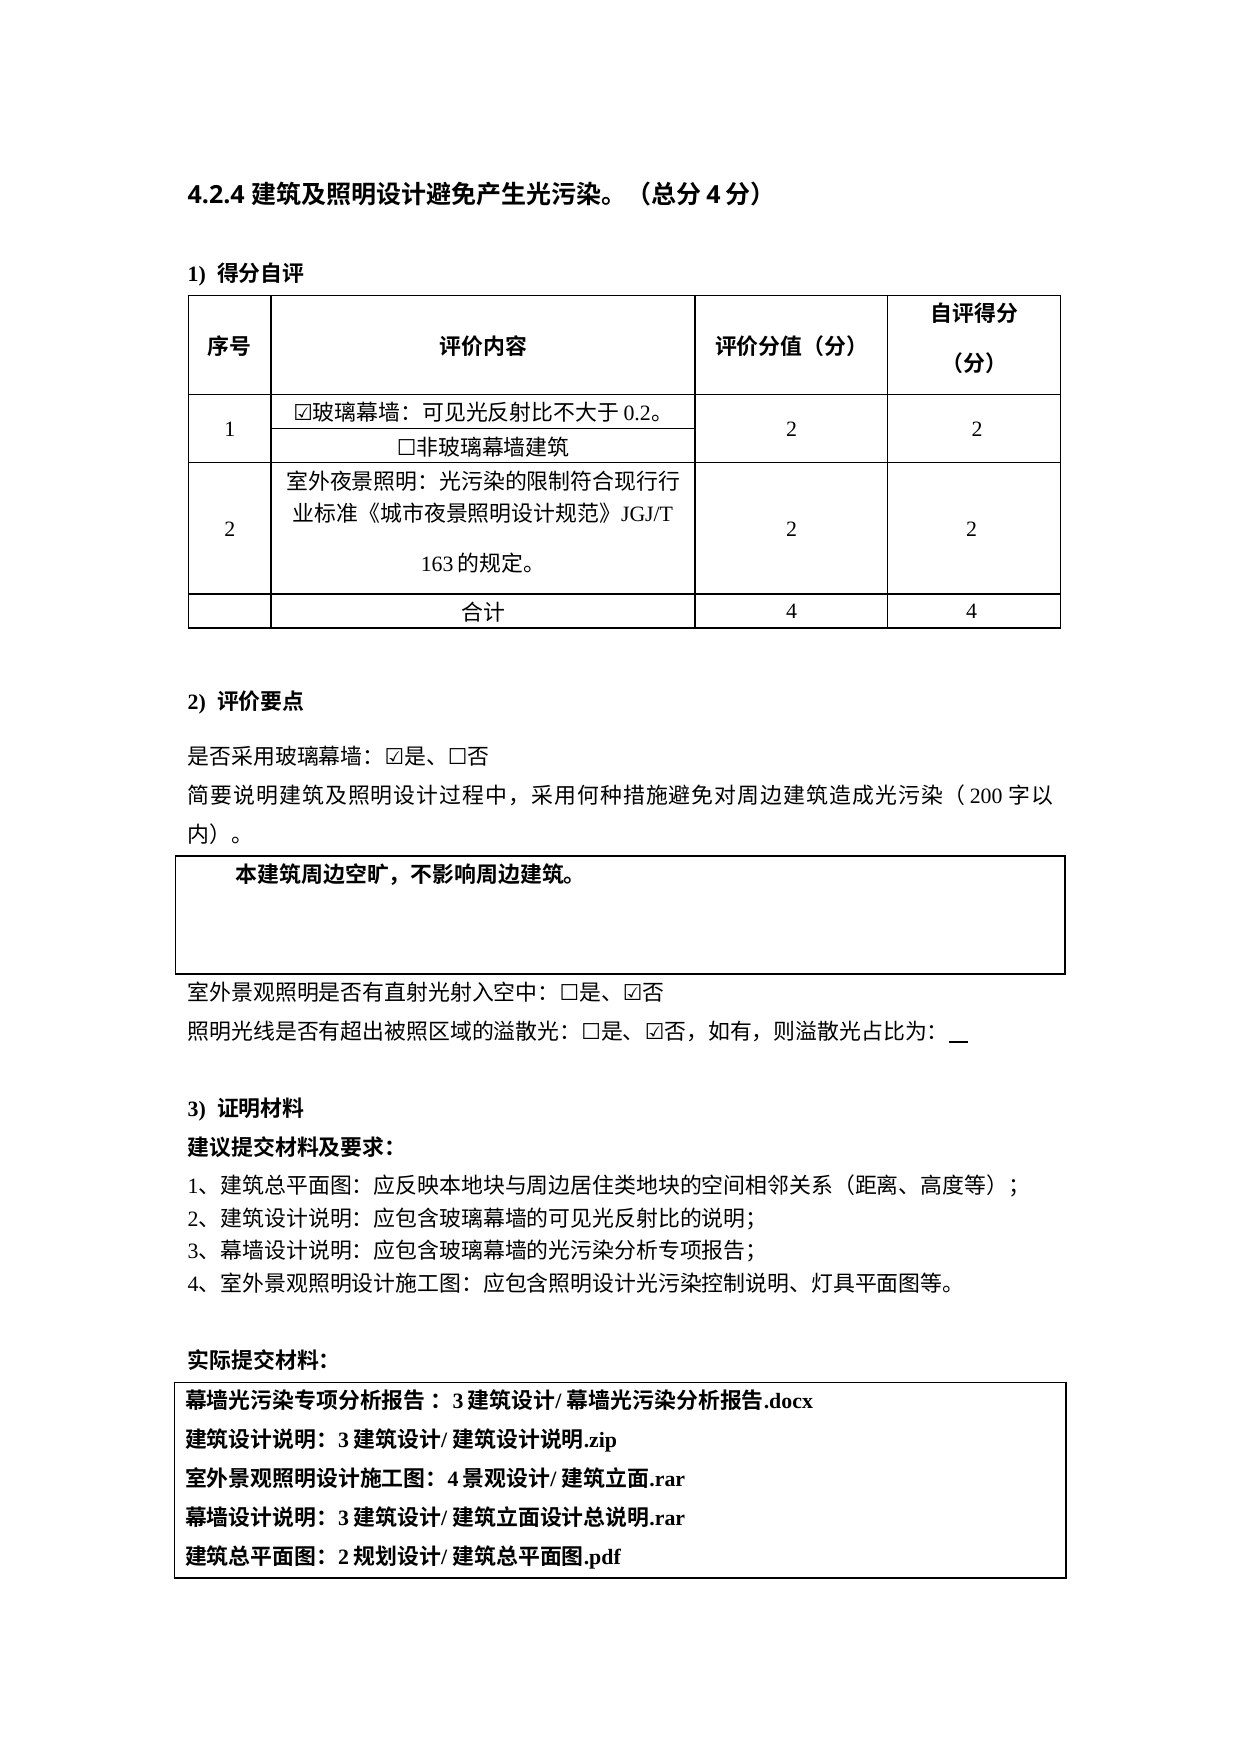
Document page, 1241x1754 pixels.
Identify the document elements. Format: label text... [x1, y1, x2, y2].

table_cell 合计 [272, 595, 694, 627]
table_cell 2 [189, 463, 270, 593]
subtitle 4.2.4 建筑及照明设计避免产生光污染。（总分4分） [187, 174, 1053, 211]
table_header 评价内容 [272, 296, 694, 393]
table_cell 4 [696, 595, 887, 627]
text 3、幕墙设计说明：应包含玻璃幕墙的光污染分析专项报告； [187, 1233, 1053, 1266]
table_cell 室外夜景照明：光污染的限制符合现行行业标准《城市夜景照明设计规范》JGJ/T 163的规定。 [272, 463, 694, 593]
text 实际提交材料： [187, 1343, 1053, 1375]
text 2、建筑设计说明：应包含玻璃幕墙的可见光反射比的说明； [187, 1201, 1053, 1233]
text 建议提交材料及要求： [187, 1129, 1053, 1162]
text 室外景观照明是否有直射光射入空中：☐是、☑否 [187, 975, 1053, 1007]
text 2) 评价要点 [187, 683, 1053, 716]
table_cell 4 [888, 595, 1060, 627]
table_header 幕墙光污染专项分析报告 ：3建筑设计/ 幕墙光污染分析报告.docx 建筑设计说明：3建筑设计/ 建筑设计说明.zip 室外景观照明设计施工图：4景观设计/ 建筑立面.rar 幕墙设计说明：3建筑设计/ 建筑立面设计总说明.rar 建筑总平面图：2规划设计/ 建筑总平面图.pdf [175, 1383, 1065, 1577]
table_cell ☐非玻璃幕墙建筑 [272, 429, 694, 462]
table_header 序号 [189, 296, 270, 393]
table_header 评价分值（分） [696, 296, 887, 393]
text 1、建筑总平面图：应反映本地块与周边居住类地块的空间相邻关系（距离、高度等）； [187, 1168, 1053, 1201]
text 是否采用玻璃幕墙：☑是、☐否 [187, 738, 1053, 771]
table_cell ☑玻璃幕墙：可见光反射比不大于0.2。 [272, 395, 694, 428]
table_header 本建筑周边空旷，不影响周边建筑。 [176, 857, 1064, 973]
text 3) 证明材料 [187, 1091, 1053, 1123]
text 4、室外景观照明设计施工图：应包含照明设计光污染控制说明、灯具平面图等。 [187, 1266, 1053, 1298]
text 照明光线是否有超出被照区域的溢散光：☐是、☑否，如有，则溢散光占比为： [187, 1013, 1053, 1046]
table_cell 2 [696, 395, 887, 462]
table_cell [189, 595, 270, 627]
table_cell 1 [189, 395, 270, 462]
table_cell 2 [696, 463, 887, 593]
text 简要说明建筑及照明设计过程中，采用何种措施避免对周边建筑造成光污染（200字以内）。 [187, 777, 1053, 849]
table_cell 2 [888, 395, 1060, 462]
table_cell 2 [888, 463, 1060, 593]
text 1) 得分自评 [187, 256, 1053, 288]
table_header 自评得分（分） [888, 296, 1060, 393]
